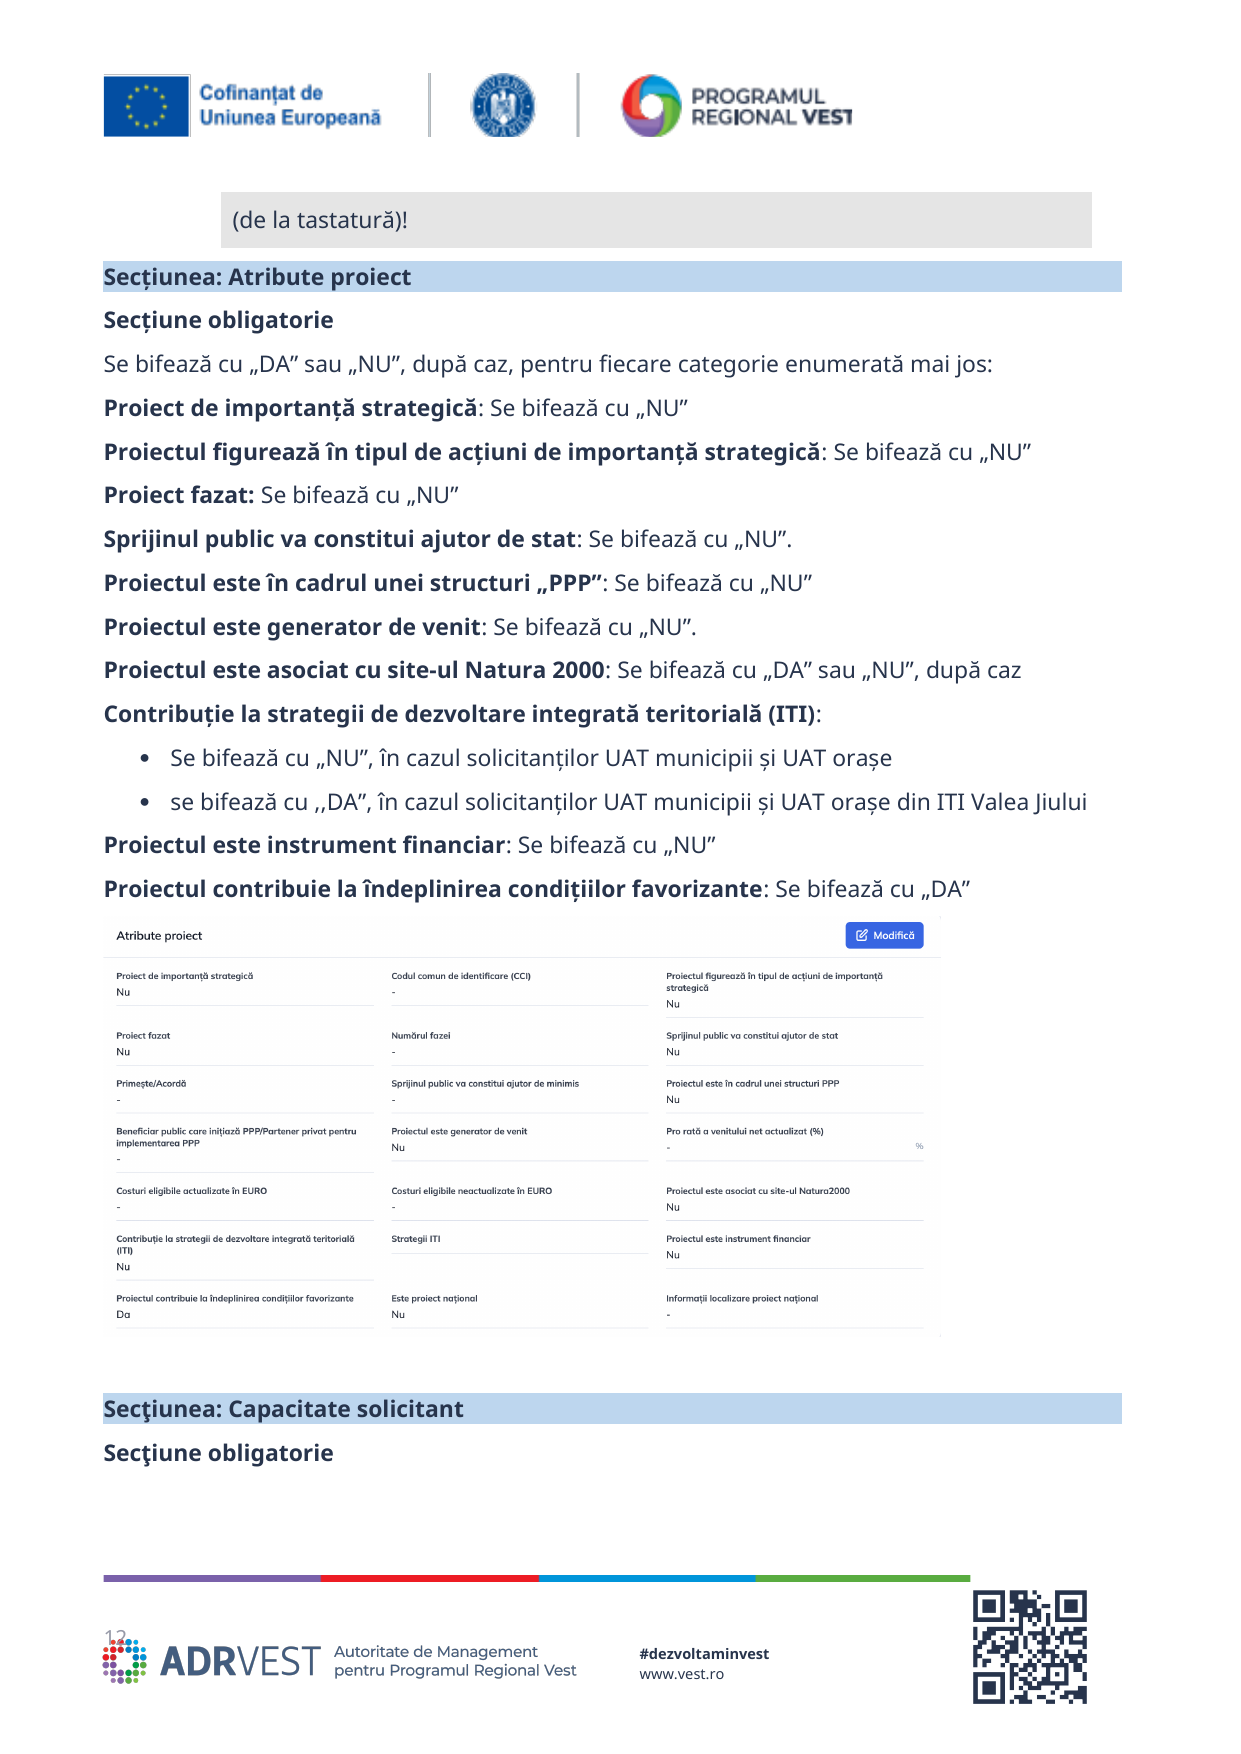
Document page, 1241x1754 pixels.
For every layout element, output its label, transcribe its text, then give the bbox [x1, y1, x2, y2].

picture [93, 1636, 582, 1687]
text Secţiunea: Capacitate solicitant [103, 1393, 1122, 1424]
text Proiectul este asociat cu site-ul Natura 2000: Se bifează cu „DA” sau „NU”, după caz [103, 654, 1122, 686]
list se bifează cu ,,DA”, în cazul solicitanților UAT municipii și UAT orașe din ITI Valea Jiului [141, 786, 1122, 817]
text Proiectul figurează în tipul de acțiuni de importanță strategică: Se bifează cu „NU” [103, 436, 1122, 467]
picture [964, 1581, 1096, 1713]
text Proiectul este generator de venit: Se bifează cu „NU”. [103, 611, 1122, 642]
text Proiectul contribuie la îndeplinirea condițiilor favorizante: Se bifează cu „DA” [103, 873, 1122, 904]
text Secţiune obligatorie [103, 1437, 1122, 1468]
text Secţiunea: Atribute proiect [103, 261, 1122, 292]
text Proiect de importanță strategică: Se bifează cu „NU” [103, 392, 1122, 423]
text Proiect fazat: Se bifează cu „NU” [103, 479, 1122, 511]
list Se bifează cu „NU”, în cazul solicitanților UAT municipii și UAT orașe [141, 742, 1122, 773]
text Se bifează cu „DA” sau „NU”, după caz, pentru fiecare categorie enumerată mai jos: [103, 348, 1122, 379]
text Proiectul este instrument financiar: Se bifează cu „NU” [103, 829, 1122, 861]
picture [103, 916, 941, 1337]
text Sprijinul public va constitui ajutor de stat: Se bifează cu „NU”. [103, 523, 1122, 554]
text Proiectul este în cadrul unei structuri „PPP”: Se bifează cu „NU” [103, 567, 1122, 598]
text Contribuție la strategii de dezvoltare integrată teritorială (ITI): [103, 698, 1122, 729]
text Secţiune obligatorie [103, 304, 1122, 336]
